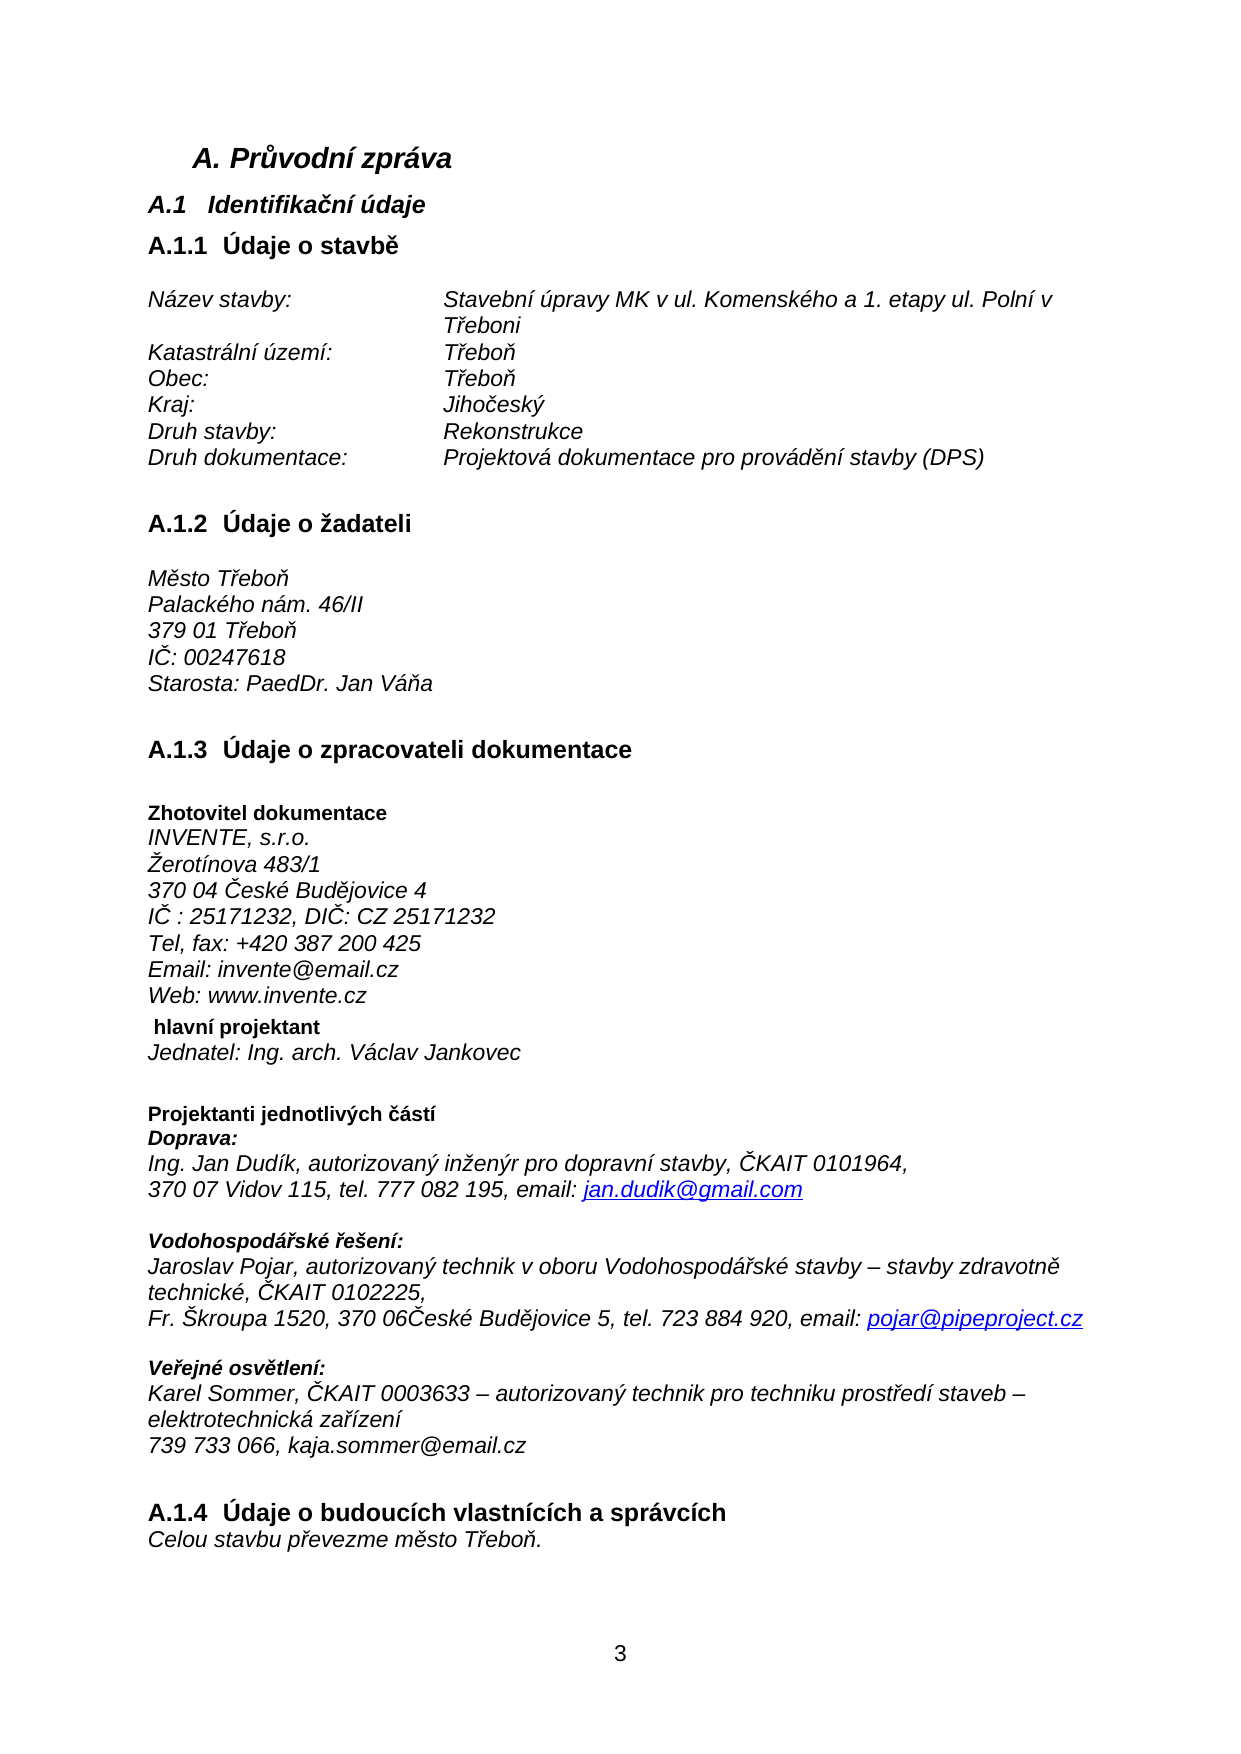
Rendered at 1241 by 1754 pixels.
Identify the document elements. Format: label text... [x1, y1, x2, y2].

text INVENTE, s.r.o. [148, 824, 1092, 851]
text Zhotovitel dokumentace [148, 800, 1092, 824]
subtitle Průvodní zpráva [192, 142, 1092, 175]
text Starosta: PaedDr. Jan Váňa [148, 670, 1092, 696]
subtitle Identifikační údaje [148, 190, 1092, 218]
subtitle Údaje o budoucích vlastnících a správcích [148, 1498, 1152, 1526]
text Druh stavby: Rekonstrukce [148, 418, 1092, 444]
text Projektanti jednotlivých částí [148, 1102, 1092, 1126]
text Obec: Třeboň [148, 365, 1092, 391]
text 739 733 066, kaja.sommer@email.cz [148, 1432, 1092, 1459]
subtitle Údaje o žadateli [148, 509, 1152, 538]
text Karel Sommer, ČKAIT 0003633 – autorizovaný technik pro techniku prostředí staveb – elektrotechnická zařízení [148, 1380, 1092, 1432]
text Název stavby: Stavební úpravy MK v ul. Komenského a 1. etapy ul. Polní v Třeboni [148, 286, 1092, 339]
text Město Třeboň [148, 564, 1092, 591]
text Palackého nám. 46/II [148, 591, 1092, 617]
text 379 01 Třeboň [148, 617, 1092, 643]
text Celou stavbu převezme město Třeboň. [148, 1526, 1092, 1553]
text Veřejné osvětlení: [148, 1356, 1092, 1380]
text Ing. Jan Dudík, autorizovaný inženýr pro dopravní stavby, ČKAIT 0101964, 370 07 Vidov 115, tel. 777 082 195, email: jan.dudik@gmail.com [148, 1150, 1092, 1202]
text Doprava: [148, 1126, 1092, 1150]
text Druh dokumentace: Projektová dokumentace pro provádění stavby (DPS) [148, 444, 1092, 471]
subtitle Údaje o zpracovateli dokumentace [148, 735, 1152, 764]
text IČ : 25171232, DIČ: CZ 25171232 [148, 903, 1092, 930]
text 370 04 České Budějovice 4 [148, 877, 1092, 903]
text Web: www.invente.cz [148, 982, 1092, 1009]
subtitle Údaje o stavbě [148, 231, 1152, 260]
text Jednatel: Ing. arch. Václav Jankovec [148, 1039, 1092, 1065]
text hlavní projektant [148, 1015, 1092, 1039]
text Katastrální území: Třeboň [148, 339, 1092, 365]
text Vodohospodářské řešení: [148, 1229, 1092, 1253]
text Jaroslav Pojar, autorizovaný technik v oboru Vodohospodářské stavby – stavby zdravotně technické, ČKAIT 0102225, [148, 1253, 1092, 1305]
text Tel, fax: +420 387 200 425 [148, 930, 1092, 956]
text Fr. Škroupa 1520, 370 06České Budějovice 5, tel. 723 884 920, email: pojar@pipeproject.cz [148, 1305, 1092, 1332]
text IČ: 00247618 [148, 643, 1092, 670]
text Žerotínova 483/1 [148, 851, 1092, 877]
text Email: invente@email.cz [148, 956, 1092, 982]
text Kraj: Jihočeský [148, 391, 1092, 418]
